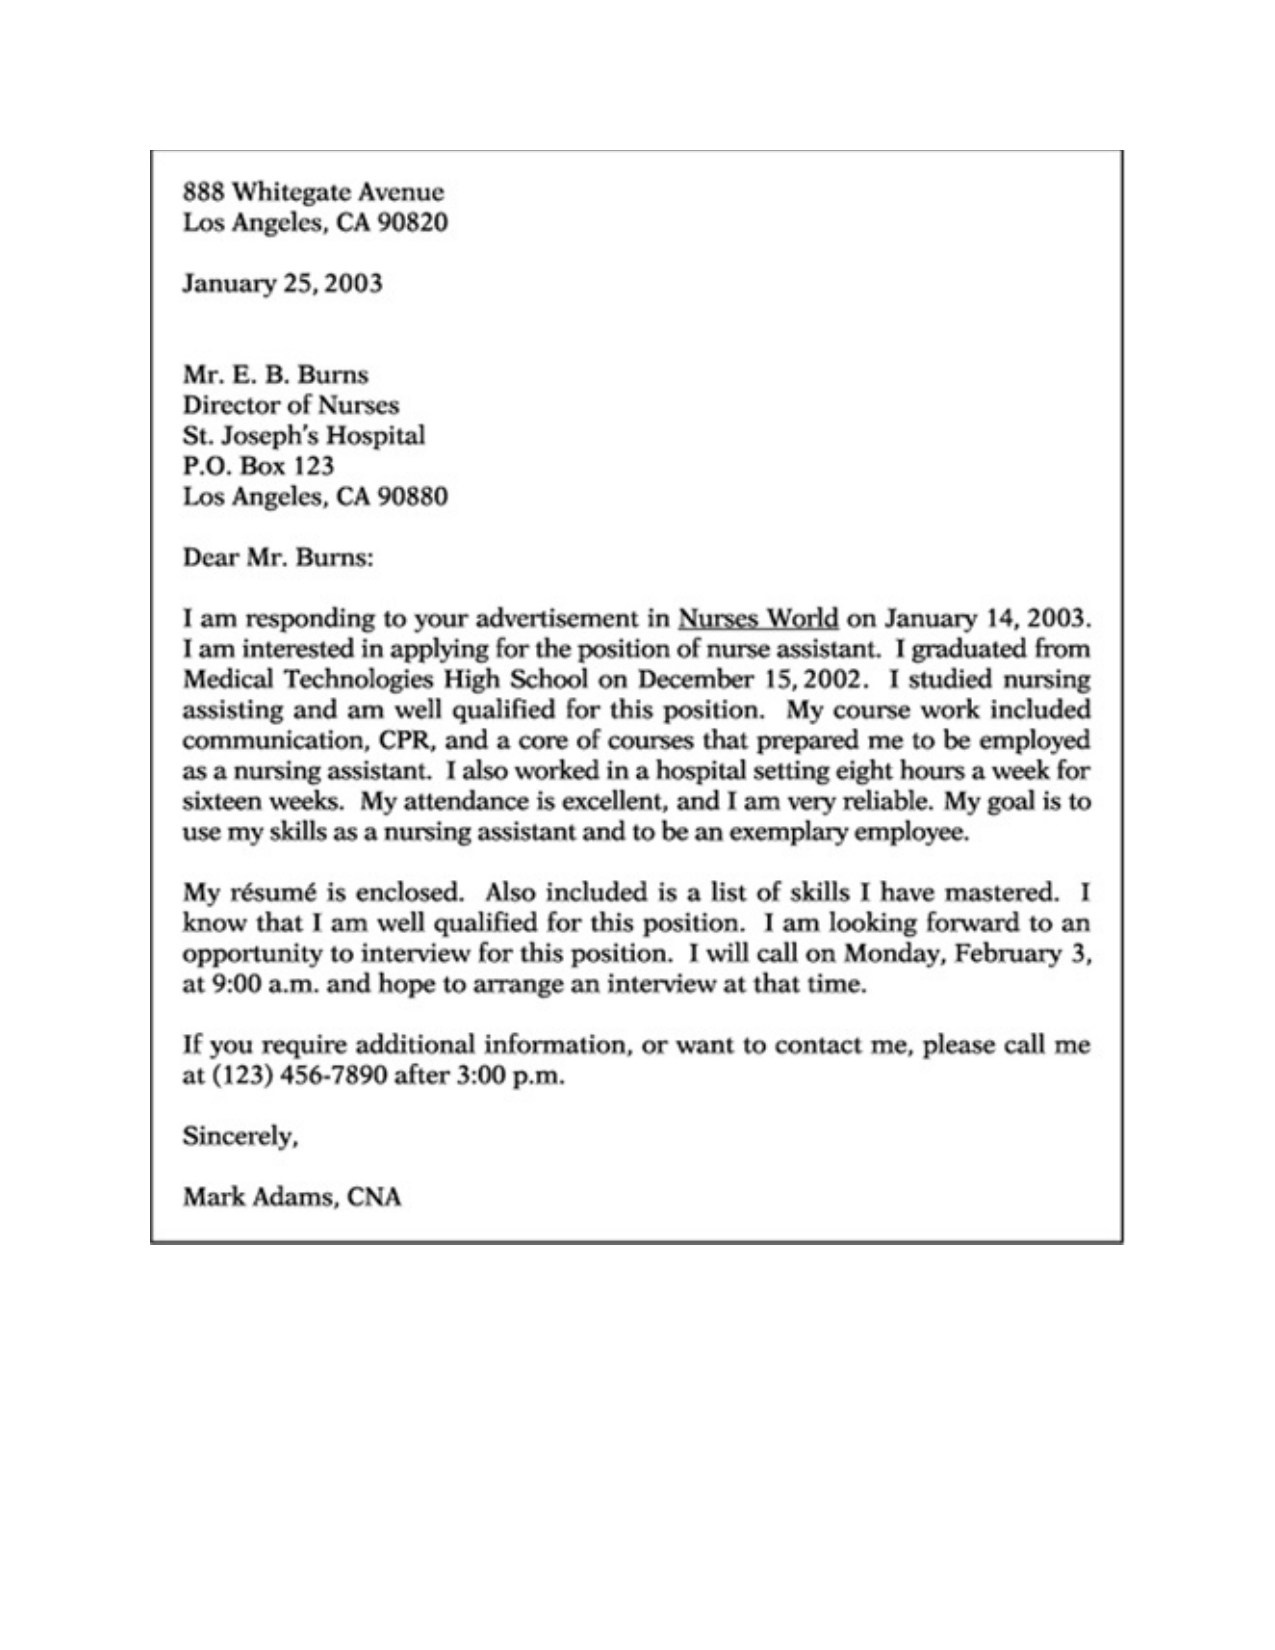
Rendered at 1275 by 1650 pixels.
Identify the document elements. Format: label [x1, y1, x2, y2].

picture [150, 150, 1125, 1245]
